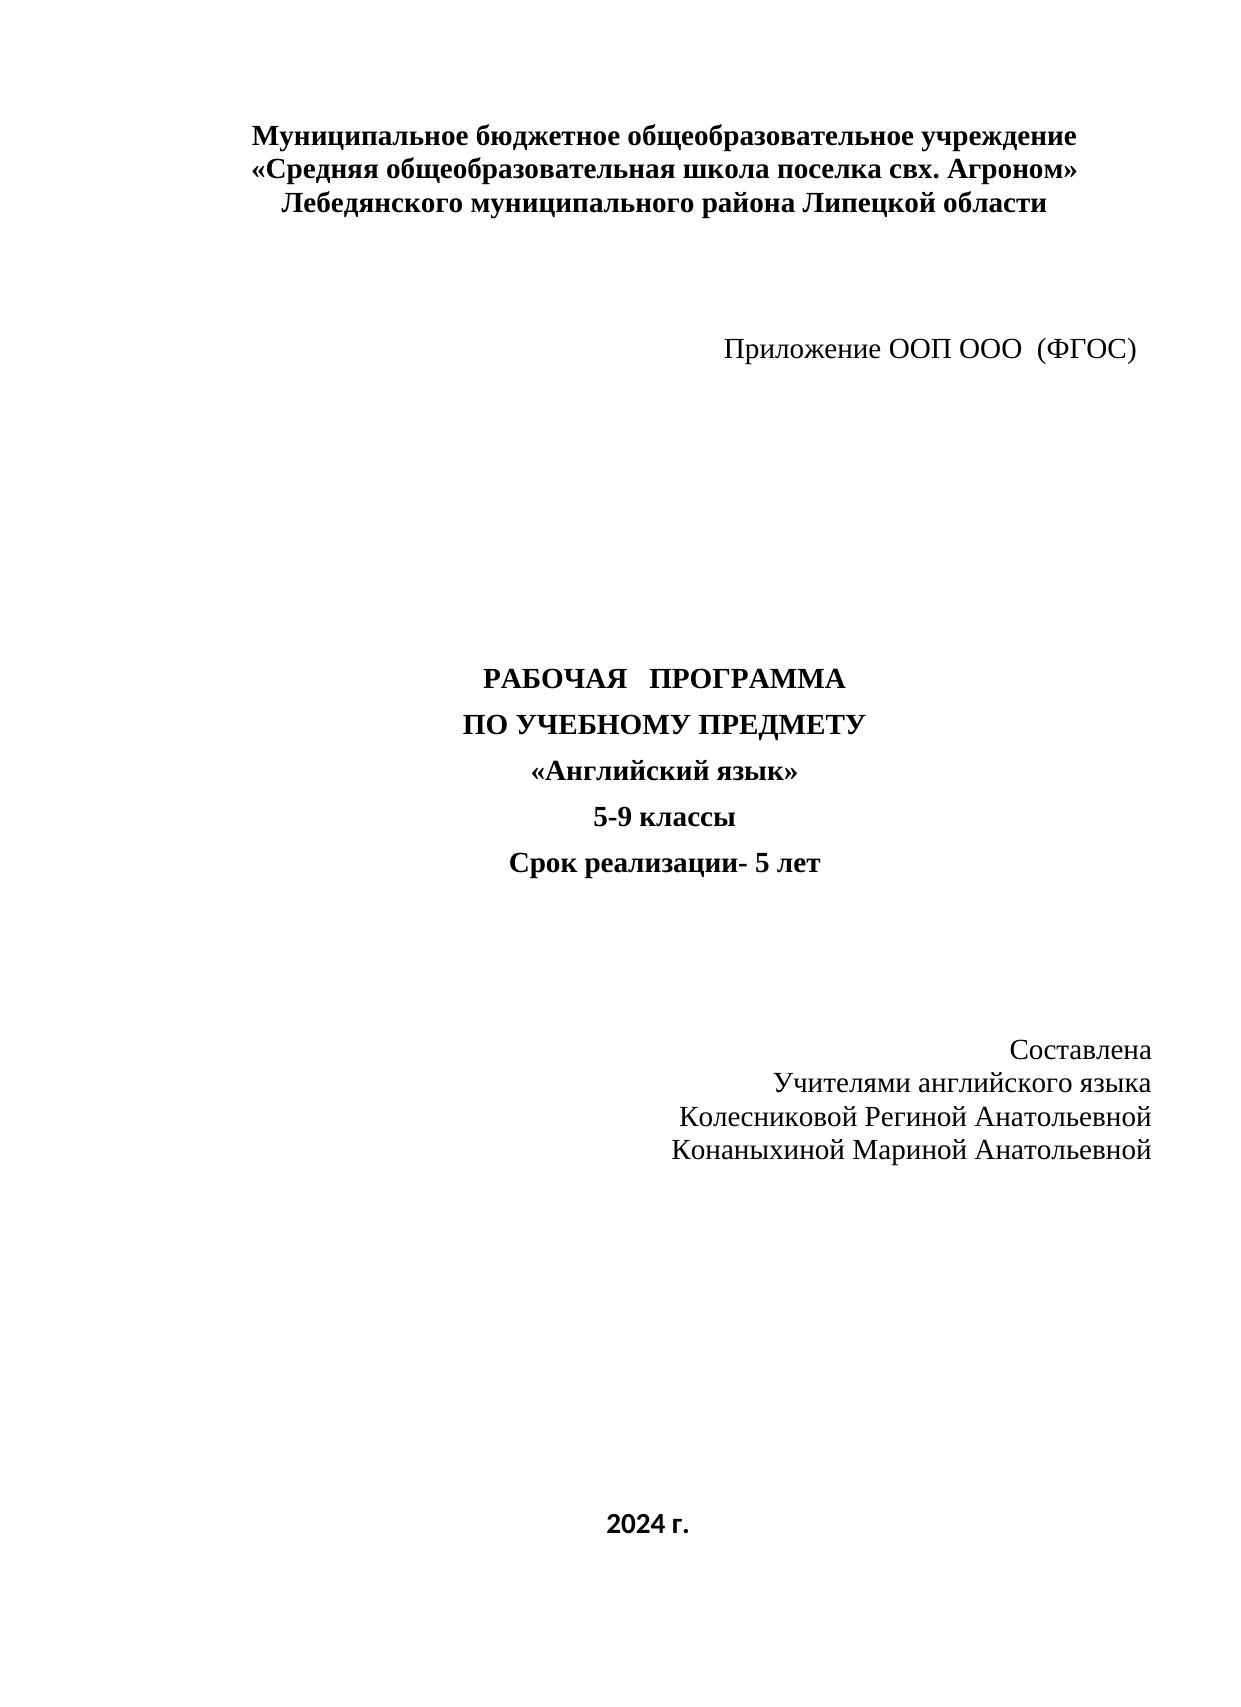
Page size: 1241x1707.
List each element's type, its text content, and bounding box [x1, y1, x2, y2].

text «Английский язык» [177, 753, 1152, 786]
text Срок реализации- 5 лет [177, 845, 1152, 878]
text 2024 г. [177, 1505, 1152, 1540]
text Муниципальное бюджетное общеобразовательное учреждение [177, 118, 1152, 152]
text Учителями английского языка [177, 1065, 1152, 1099]
text «Средняя общеобразовательная школа поселка свх. Агроном» [177, 152, 1152, 185]
text 5-9 классы [177, 799, 1152, 832]
text Колесниковой Региной Анатольевной [177, 1099, 1152, 1132]
text Конаныхиной Мариной Анатольевной [177, 1132, 1152, 1166]
text Приложение ООП ООО (ФГОС) [177, 332, 1152, 365]
text РАБОЧАЯ ПРОГРАММА [177, 661, 1152, 694]
text Составлена [177, 1032, 1152, 1065]
text Лебедянского муниципального района Липецкой области [177, 185, 1152, 219]
text ПО УЧЕБНОМУ ПРЕДМЕТУ [177, 707, 1152, 740]
